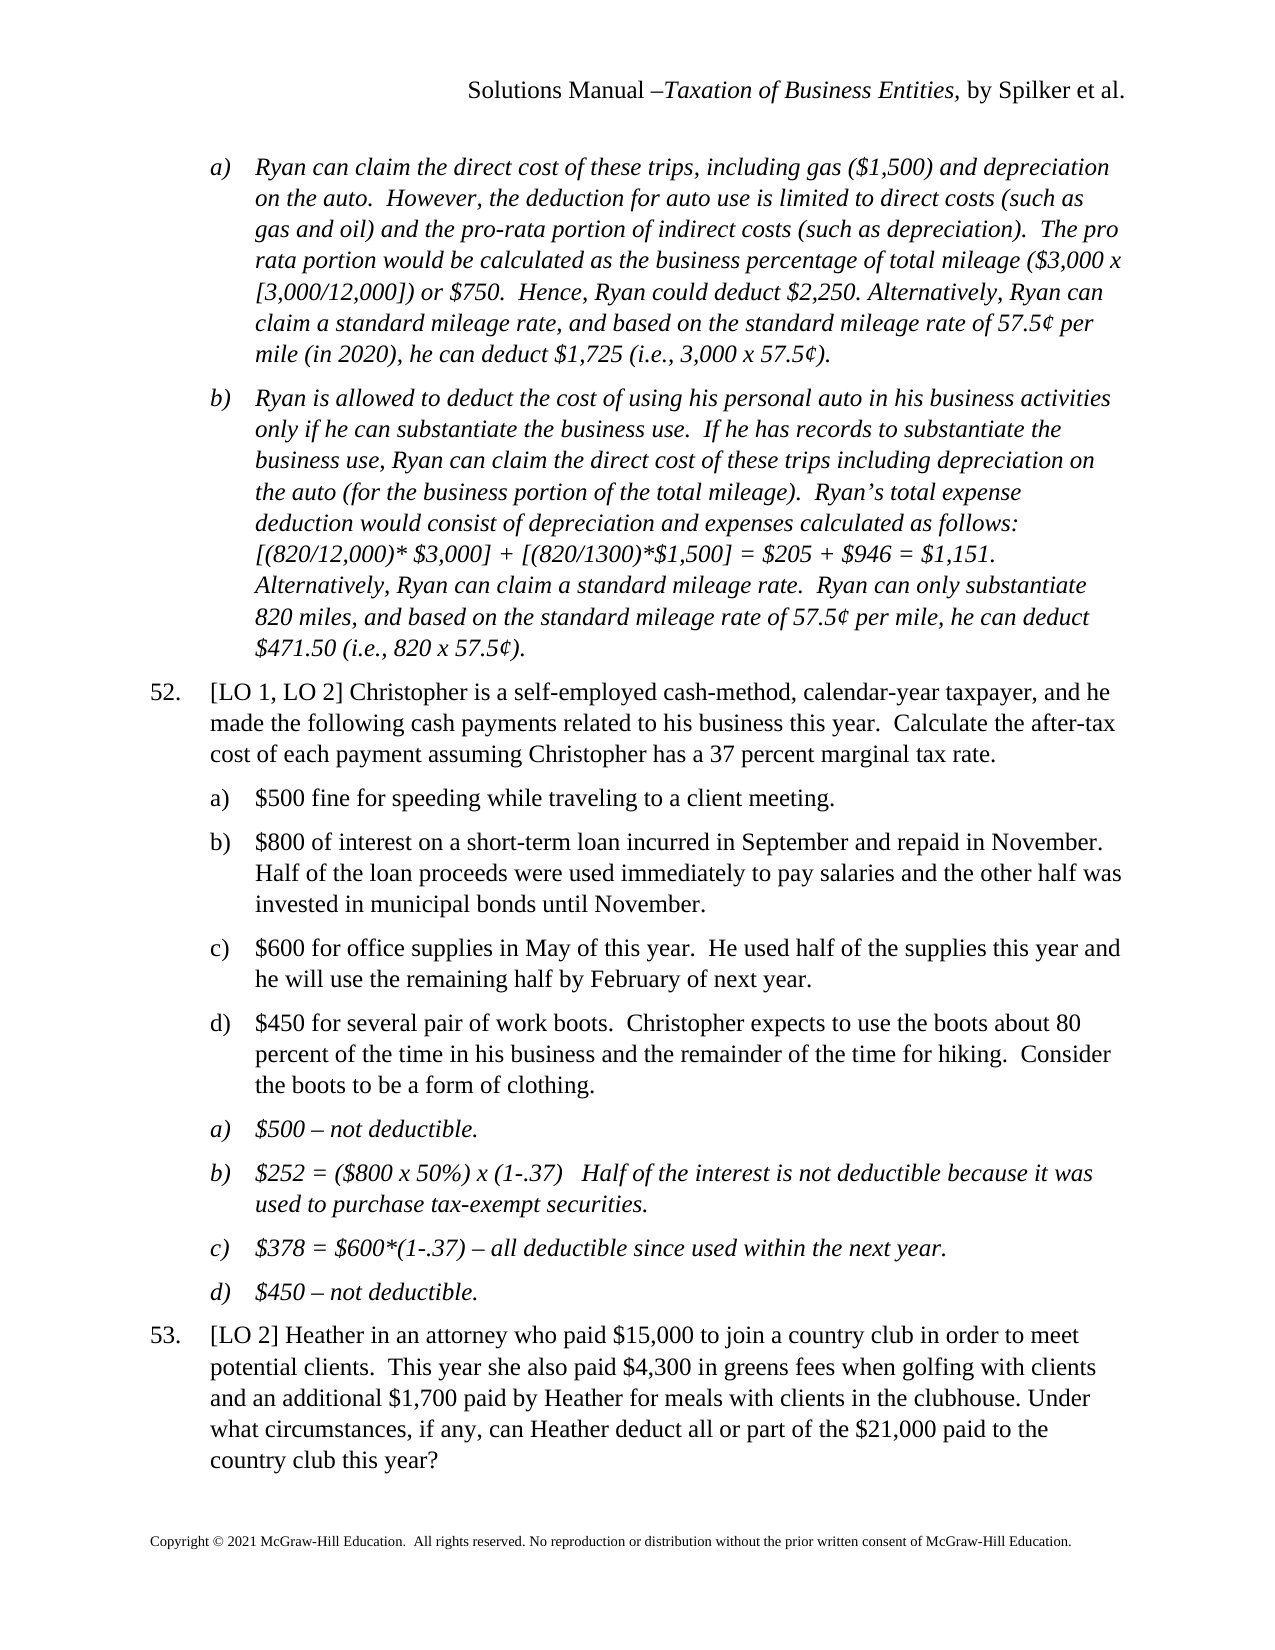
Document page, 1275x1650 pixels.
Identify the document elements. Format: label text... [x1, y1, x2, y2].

text d) $450 – not deductible. [210, 1275, 1125, 1306]
text b) $800 of interest on a short-term loan incurred in September and repaid in November. Half of the loan proceeds were used immediately to pay salaries and the other half was invested in municipal bonds until November. [210, 825, 1125, 919]
text 53. [LO 2] Heather in an attorney who paid $15,000 to join a country club in order to meet potential clients. This year she also paid $4,300 in greens fees when golfing with clients and an additional $1,700 paid by Heather for meals with clients in the clubhouse. Under what circumstances, if any, can Heather deduct all or part of the $21,000 paid to the country club this year? [150, 1319, 1125, 1475]
text a) $500 – not deductible. [210, 1112, 1125, 1144]
text 52. [LO 1, LO 2] Christopher is a self-employed cash-method, calendar-year taxpayer, and he made the following cash payments related to his business this year. Calculate the after-tax cost of each payment assuming Christopher has a 37 percent marginal tax rate. [150, 675, 1125, 769]
text a) $500 fine for speeding while traveling to a client meeting. [210, 781, 1125, 812]
text b) Ryan is allowed to deduct the cost of using his personal auto in his business activities only if he can substantiate the business use. If he has records to substantiate the business use, Ryan can claim the direct cost of these trips including depreciation on the auto (for the business portion of the total mileage). Ryan’s total expense deduction would consist of depreciation and expenses calculated as follows: [(820/12,000)* $3,000] + [(820/1300)*$1,500] = $205 + $946 = $1,151. Alternatively, Ryan can claim a standard mileage rate. Ryan can only substantiate 820 miles, and based on the standard mileage rate of 57.5¢ per mile, he can deduct $471.50 (i.e., 820 x 57.5¢). [210, 381, 1125, 662]
text d) $450 for several pair of work boots. Christopher expects to use the boots about 80 percent of the time in his business and the remainder of the time for hiking. Consider the boots to be a form of clothing. [210, 1006, 1125, 1100]
text c) $600 for office supplies in May of this year. He used half of the supplies this year and he will use the remaining half by February of next year. [210, 931, 1125, 994]
text c) $378 = $600*(1-.37) – all deductible since used within the next year. [210, 1231, 1125, 1262]
text b) $252 = ($800 x 50%) x (1-.37) Half of the interest is not deductible because it was used to purchase tax-exempt securities. [210, 1156, 1125, 1219]
text a) Ryan can claim the direct cost of these trips, including gas ($1,500) and depreciation on the auto. However, the deduction for auto use is limited to direct costs (such as gas and oil) and the pro-rata portion of indirect costs (such as depreciation). The pro rata portion would be calculated as the business percentage of total mileage ($3,000 x [3,000/12,000]) or $750. Hence, Ryan could deduct $2,250. Alternatively, Ryan can claim a standard mileage rate, and based on the standard mileage rate of 57.5¢ per mile (in 2020), he can deduct $1,725 (i.e., 3,000 x 57.5¢). [210, 150, 1125, 369]
